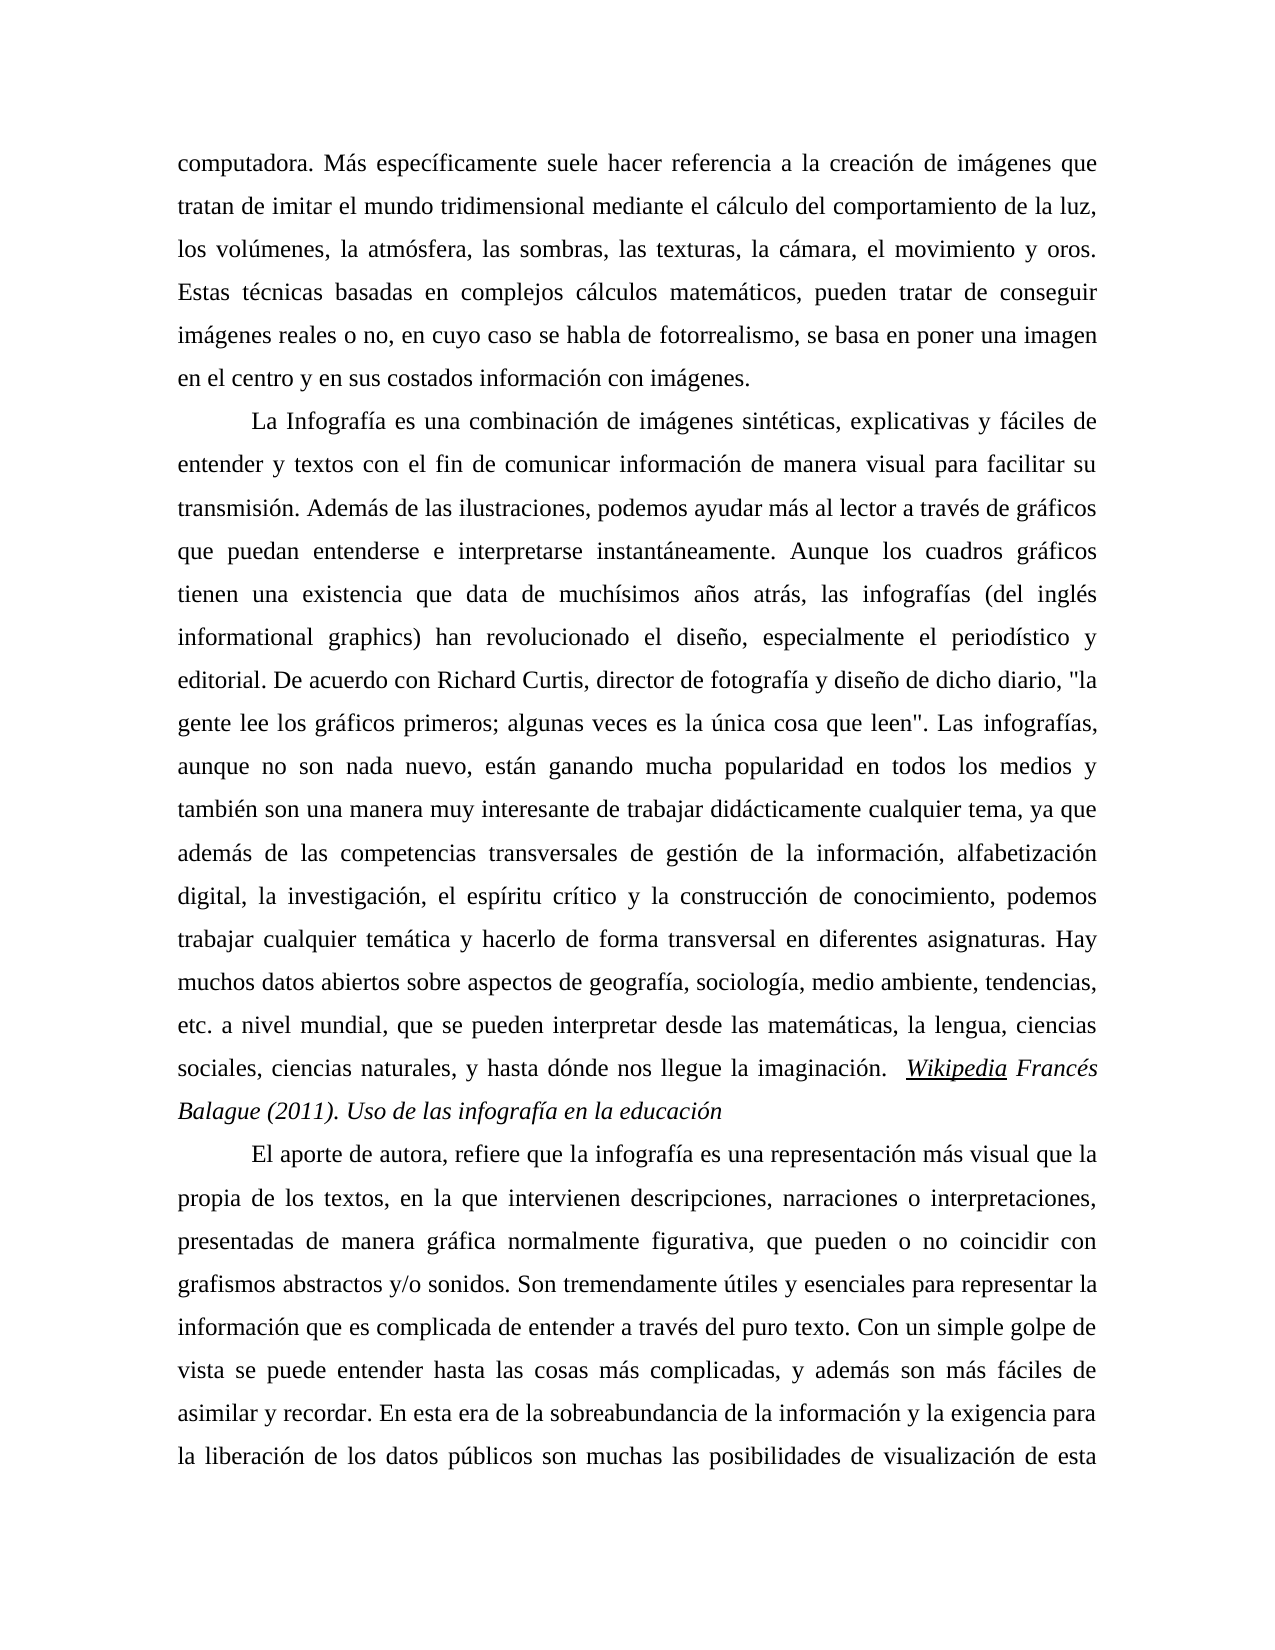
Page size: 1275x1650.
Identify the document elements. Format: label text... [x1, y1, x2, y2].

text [177, 1139, 1098, 1470]
text La Infografía es una combinación de imágenes sintéticas, explicativas y fáciles de entender y textos con el fin de comunicar información de manera visual para facilitar su transmisión. Además de las ilustraciones, podemos ayudar más al lector a través de gráficos que puedan entenderse e interpretarse instantáneamente. Aunque los cuadros gráficos tienen una existencia que data de muchísimos años atrás, las infografías (del inglés informational graphics) han revolucionado el diseño, especialmente el periodístico y editorial. De acuerdo con Richard Curtis, director de fotografía y diseño de dicho diario, "la gente lee los gráficos primeros; algunas veces es la única cosa que leen". Las infografías, aunque no son nada nuevo, están ganando mucha popularidad en todos los medios y también son una manera muy interesante de trabajar didácticamente cualquier tema, ya que además de las competencias transversales de gestión de la información, alfabetización digital, la investigación, el espíritu crítico y la construcción de conocimiento, podemos trabajar cualquier temática y hacerlo de forma transversal en diferentes asignaturas. Hay muchos datos abiertos sobre aspectos de geografía, sociología, medio ambiente, tendencias, etc. a nivel mundial, que se pueden interpretar desde las matemáticas, la lengua, ciencias sociales, ciencias naturales, y hasta dónde nos llegue la imaginación. Wikipedia Francés Balague (2011). Uso de las infografía en la educación [177, 406, 1098, 1125]
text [177, 148, 1098, 392]
